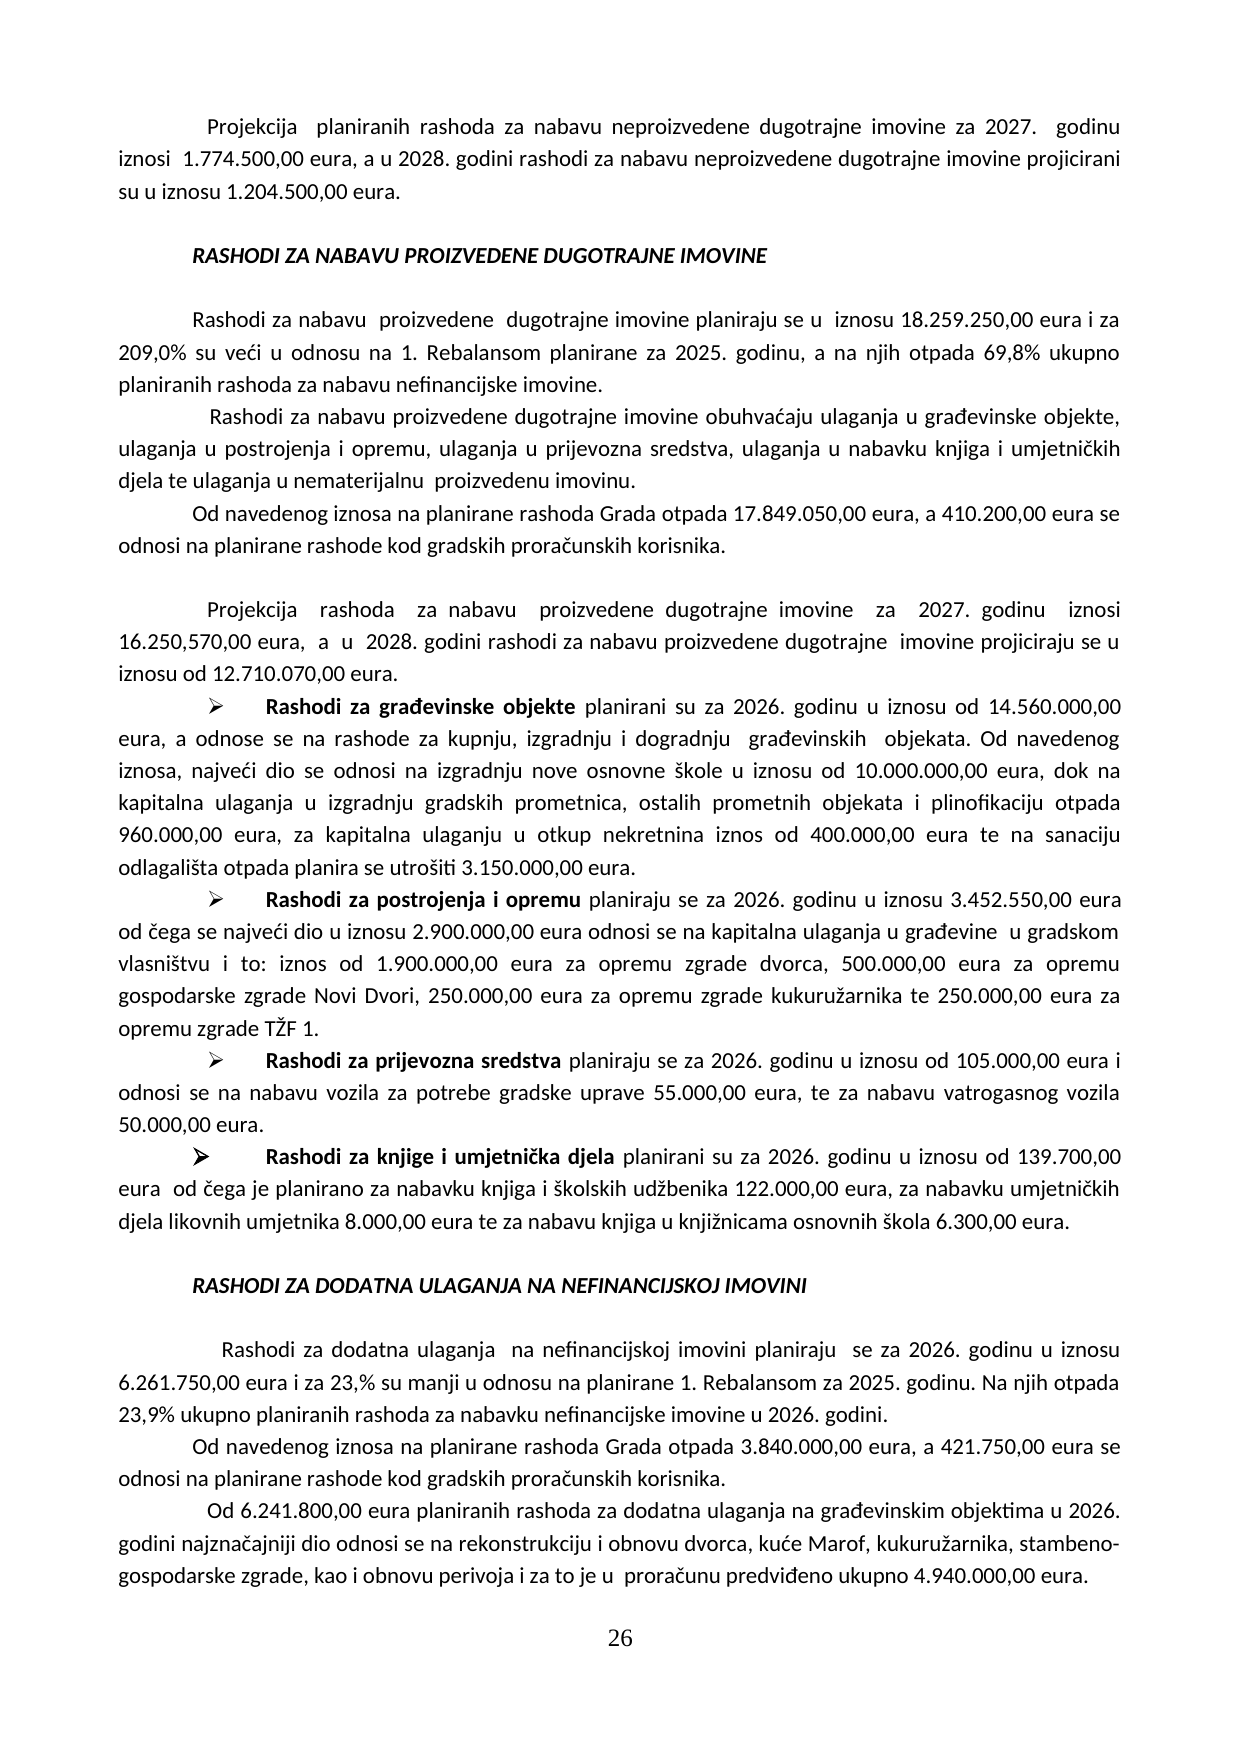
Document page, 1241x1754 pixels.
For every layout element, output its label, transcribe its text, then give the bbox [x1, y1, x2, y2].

text Od 6.241.800,00 eura planiranih rashoda za dodatna ulaganja na građevinskim objektima u 2026. godini najznačajniji dio odnosi se na rekonstrukciju i obnovu dvorca, kuće Marof, kukuružarnika, stambeno-gospodarske zgrade, kao i obnovu perivoja i za to je u proračunu predviđeno ukupno 4.940.000,00 eura. [118, 1496, 1122, 1589]
list Rashodi za postrojenja i opremu planiraju se za 2026. godinu u iznosu 3.452.550,00 eura od čega se najveći dio u iznosu 2.900.000,00 eura odnosi se na kapitalna ulaganja u građevine u gradskom vlasništvu i to: iznos od 1.900.000,00 eura za opremu zgrade dvorca, 500.000,00 eura za opremu gospodarske zgrade Novi Dvori, 250.000,00 eura za opremu zgrade kukuružarnika te 250.000,00 eura za opremu zgrade TŽF 1. [118, 885, 1122, 1042]
list Rashodi za knjige i umjetnička djela planirani su za 2026. godinu u iznosu od 139.700,00 eura od čega je planirano za nabavku knjiga i školskih udžbenika 122.000,00 eura, za nabavku umjetničkih djela likovnih umjetnika 8.000,00 eura te za nabavu knjiga u knjižnicama osnovnih škola 6.300,00 eura. [118, 1142, 1122, 1235]
list Rashodi za građevinske objekte planirani su za 2026. godinu u iznosu od 14.560.000,00 eura, a odnose se na rashode za kupnju, izgradnju i dogradnju građevinskih objekata. Od navedenog iznosa, najveći dio se odnosi na izgradnju nove osnovne škole u iznosu od 10.000.000,00 eura, dok na kapitalna ulaganja u izgradnju gradskih prometnica, ostalih prometnih objekata i plinofikaciju otpada 960.000,00 eura, za kapitalna ulaganju u otkup nekretnina iznos od 400.000,00 eura te na sanaciju odlagališta otpada planira se utrošiti 3.150.000,00 eura. [118, 692, 1122, 881]
text Rashodi za dodatna ulaganja na nefinancijskoj imovini planiraju se za 2026. godinu u iznosu 6.261.750,00 eura i za 23,% su manji u odnosu na planirane 1. Rebalansom za 2025. godinu. Na njih otpada 23,9% ukupno planiranih rashoda za nabavku nefinancijske imovine u 2026. godini. [118, 1336, 1122, 1428]
text Projekcija rashoda za nabavu proizvedene dugotrajne imovine za 2027. godinu iznosi 16.250,570,00 eura, a u 2028. godini rashodi za nabavu proizvedene dugotrajne imovine projiciraju se u iznosu od 12.710.070,00 eura. [118, 595, 1122, 688]
text Od navedenog iznosa na planirane rashoda Grada otpada 17.849.050,00 eura, a 410.200,00 eura se odnosi na planirane rashode kod gradskih proračunskih korisnika. [118, 499, 1122, 559]
text Rashodi za nabavu proizvedene dugotrajne imovine planiraju se u iznosu 18.259.250,00 eura i za 209,0% su veći u odnosu na 1. Rebalansom planirane za 2025. godinu, a na njih otpada 69,8% ukupno planiranih rashoda za nabavu nefinancijske imovine. [118, 306, 1122, 398]
list RASHODI ZA NABAVU PROIZVEDENE DUGOTRAJNE IMOVINE [118, 241, 1122, 269]
text Projekcija planiranih rashoda za nabavu neproizvedene dugotrajne imovine za 2027. godinu iznosi 1.774.500,00 eura, a u 2028. godini rashodi za nabavu neproizvedene dugotrajne imovine projicirani su u iznosu 1.204.500,00 eura. [118, 112, 1122, 205]
text Rashodi za nabavu proizvedene dugotrajne imovine obuhvaćaju ulaganja u građevinske objekte, ulaganja u postrojenja i opremu, ulaganja u prijevozna sredstva, ulaganja u nabavku knjiga i umjetničkih djela te ulaganja u nematerijalnu proizvedenu imovinu. [118, 402, 1122, 494]
list RASHODI ZA DODATNA ULAGANJA NA NEFINANCIJSKOJ IMOVINI [192, 1271, 1122, 1299]
text Od navedenog iznosa na planirane rashoda Grada otpada 3.840.000,00 eura, a 421.750,00 eura se odnosi na planirane rashode kod gradskih proračunskih korisnika. [118, 1432, 1122, 1492]
list Rashodi za prijevozna sredstva planiraju se za 2026. godinu u iznosu od 105.000,00 eura i odnosi se na nabavu vozila za potrebe gradske uprave 55.000,00 eura, te za nabavu vatrogasnog vozila 50.000,00 eura. [118, 1046, 1122, 1138]
